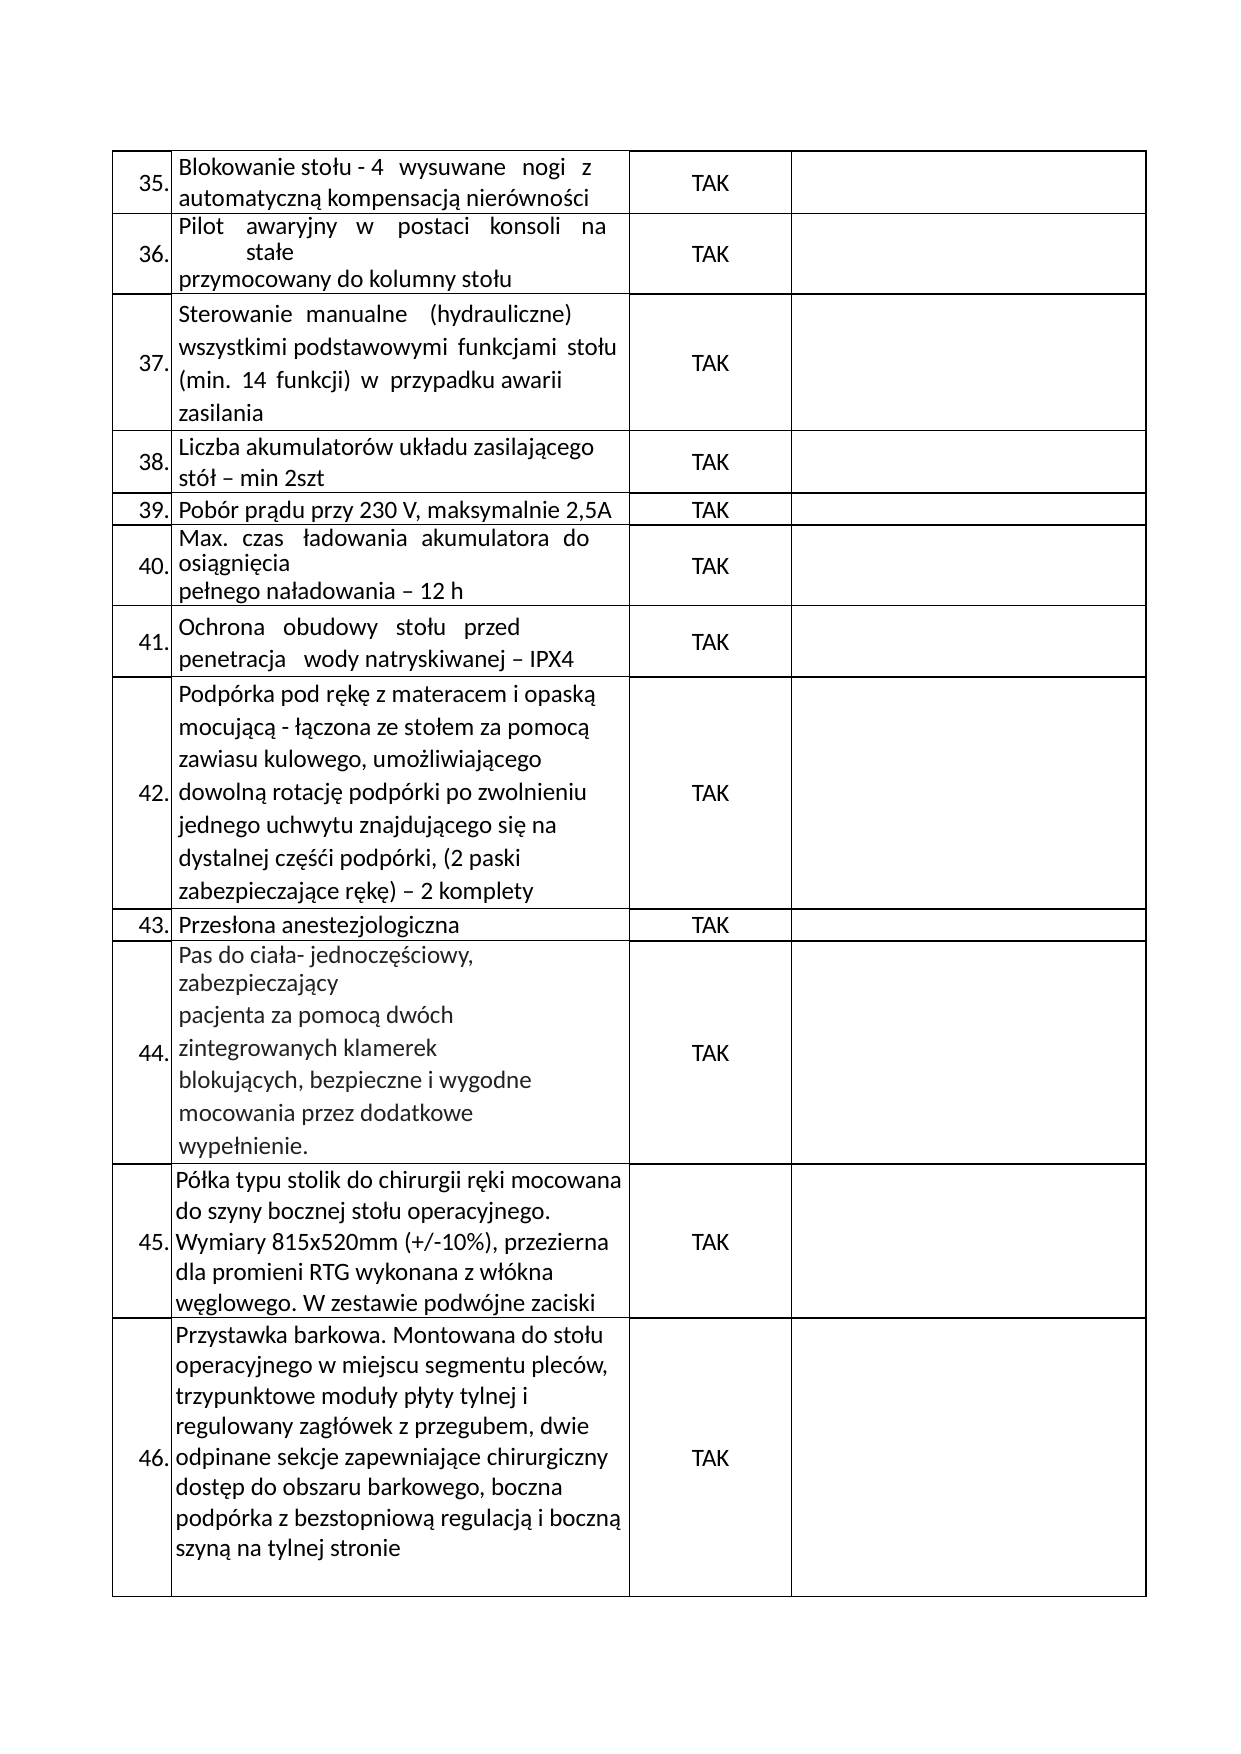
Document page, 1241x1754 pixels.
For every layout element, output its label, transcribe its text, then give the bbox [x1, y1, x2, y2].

table_cell [113, 910, 171, 940]
table_cell Przystawka barkowa. Montowana do stołu operacyjnego w miejscu segmentu pleców, trzypunktowe moduły płyty tylnej i regulowany zagłówek z przegubem, dwie odpinane sekcje zapewniające chirurgiczny dostęp do obszaru barkowego, boczna podpórka z bezstopniową regulacją i boczną szyną na tylnej stronie [172, 1318, 629, 1596]
table_cell TAK [630, 295, 791, 429]
table_cell [113, 1319, 171, 1596]
table_cell Blokowanie stołu - 4 wysuwane nogi z automatyczną kompensacją nierówności [172, 151, 629, 213]
table_cell [113, 526, 171, 604]
table_cell [113, 1165, 171, 1317]
table_cell TAK [630, 1165, 791, 1317]
table_cell [113, 606, 171, 676]
table_cell [113, 214, 171, 293]
table_cell [792, 526, 1145, 604]
table_cell Liczba akumulatorów układu zasilającego stół – min 2szt [172, 431, 629, 492]
table_cell [113, 942, 171, 1163]
table_cell Pas do ciała- jednoczęściowy, zabezpieczający pacjenta za pomocą dwóch zintegrowanych klamerek blokujących, bezpieczne i wygodne mocowania przez dodatkowe wypełnienie. [172, 941, 629, 1163]
table_cell Ochrona obudowy stołu przed penetracja wody natryskiwanej – IPX4 [172, 606, 629, 676]
table_cell [792, 1165, 1145, 1317]
table_cell [792, 494, 1145, 524]
table_cell TAK [630, 606, 791, 676]
table_cell TAK [630, 910, 791, 940]
table_cell Pilot awaryjny w postaci konsoli na stałe przymocowany do kolumny stołu [172, 214, 629, 293]
table_cell TAK [630, 1319, 791, 1596]
table_cell Podpórka pod rękę z materacem i opaską mocującą - łączona ze stołem za pomocą zawiasu kulowego, umożliwiającego dowolną rotację podpórki po zwolnieniu jednego uchwytu znajdującego się na dystalnej częśći podpórki, (2 paski zabezpieczające rękę) – 2 komplety [172, 677, 629, 908]
table_cell Pobór prądu przy 230 V, maksymalnie 2,5A [172, 493, 629, 524]
table_cell [113, 152, 171, 213]
table_cell Półka typu stolik do chirurgii ręki mocowana do szyny bocznej stołu operacyjnego. Wymiary 815x520mm (+/-10%), przezierna dla promieni RTG wykonana z włókna węglowego. W zestawie podwójne zaciski [172, 1164, 629, 1317]
table_cell TAK [630, 494, 791, 524]
table_cell [792, 214, 1145, 293]
table_cell [792, 152, 1145, 213]
table_cell [792, 606, 1145, 676]
table_cell TAK [630, 431, 791, 492]
table_cell [792, 942, 1145, 1163]
table_cell [113, 431, 171, 492]
table_cell TAK [630, 942, 791, 1163]
table_cell [792, 678, 1145, 908]
table_cell [113, 678, 171, 908]
table_cell Przesłona anestezjologiczna [172, 909, 629, 940]
table_cell [792, 431, 1145, 492]
table_cell [792, 1319, 1145, 1596]
table_cell Max. czas ładowania akumulatora do osiągnięcia pełnego naładowania – 12 h [172, 525, 629, 604]
table_cell [792, 295, 1145, 429]
table_cell TAK [630, 526, 791, 604]
table_cell TAK [630, 678, 791, 908]
table_cell [113, 295, 171, 429]
table_cell Sterowanie manualne (hydrauliczne) wszystkimi podstawowymi funkcjami stołu (min. 14 funkcji) w przypadku awarii zasilania [172, 294, 629, 429]
table_cell TAK [630, 214, 791, 293]
table_cell [113, 494, 171, 524]
table_cell TAK [630, 152, 791, 213]
table_cell [792, 910, 1145, 940]
